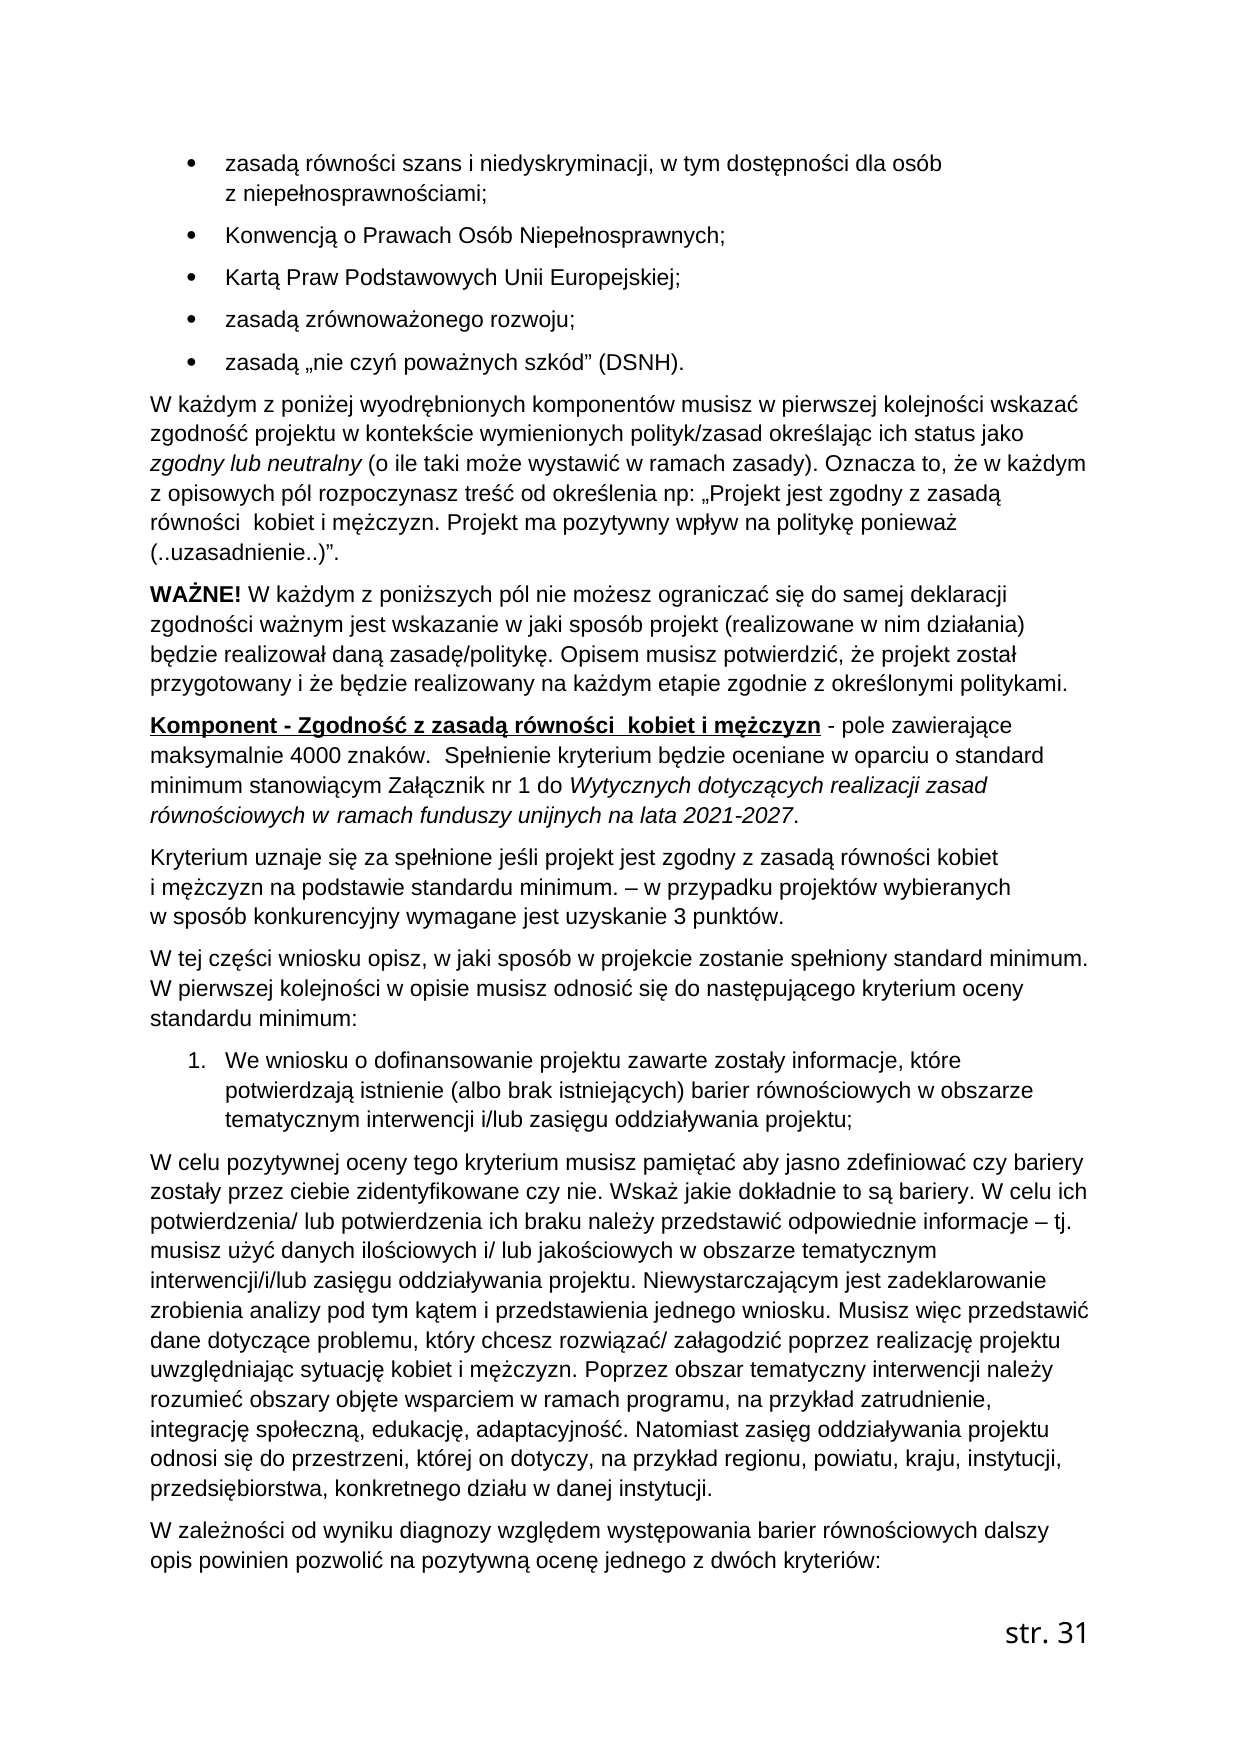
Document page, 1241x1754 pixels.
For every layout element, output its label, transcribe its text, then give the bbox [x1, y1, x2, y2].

text W każdym z poniżej wyodrębnionych komponentów musisz w pierwszej kolejności wskazać zgodność projektu w kontekście wymienionych polityk/zasad określając ich status jako zgodny lub neutralny (o ile taki może wystawić w ramach zasady). Oznacza to, że w każdym z opisowych pól rozpoczynasz treść od określenia np: „Projekt jest zgodny z zasadą równości kobiet i mężczyzn. Projekt ma pozytywny wpływ na politykę ponieważ (..uzasadnienie..)”. [150, 391, 1090, 565]
list Kartą Praw Podstawowych Unii Europejskiej; [187, 264, 1090, 290]
list We wniosku o dofinansowanie projektu zawarte zostały informacje, które potwierdzają istnienie (albo brak istniejących) barier równościowych w obszarze tematycznym interwencji i/lub zasięgu oddziaływania projektu; [187, 1047, 1090, 1133]
list zasadą „nie czyń poważnych szkód” (DSNH). [187, 348, 1090, 375]
text W tej części wniosku opisz, w jaki sposób w projekcie zostanie spełniony standard minimum. W pierwszej kolejności w opisie musisz odnosić się do następującego kryterium oceny standardu minimum: [150, 945, 1090, 1031]
text W celu pozytywnej oceny tego kryterium musisz pamiętać aby jasno zdefiniować czy bariery zostały przez ciebie zidentyfikowane czy nie. Wskaż jakie dokładnie to są bariery. W celu ich potwierdzenia/ lub potwierdzenia ich braku należy przedstawić odpowiednie informacje – tj. musisz użyć danych ilościowych i/ lub jakościowych w obszarze tematycznym interwencji/i/lub zasięgu oddziaływania projektu. Niewystarczającym jest zadeklarowanie zrobienia analizy pod tym kątem i przedstawienia jednego wniosku. Musisz więc przedstawić dane dotyczące problemu, który chcesz rozwiązać/ załagodzić poprzez realizację projektu uwzględniając sytuację kobiet i mężczyzn. Poprzez obszar tematyczny interwencji należy rozumieć obszary objęte wsparciem w ramach programu, na przykład zatrudnienie, integrację społeczną, edukację, adaptacyjność. Natomiast zasięg oddziaływania projektu odnosi się do przestrzeni, której on dotyczy, na przykład regionu, powiatu, kraju, instytucji, przedsiębiorstwa, konkretnego działu w danej instytucji. [150, 1148, 1090, 1501]
list Konwencją o Prawach Osób Niepełnosprawnych; [187, 222, 1090, 248]
list zasadą zrównoważonego rozwoju; [187, 306, 1090, 333]
text W zależności od wyniku diagnozy względem występowania barier równościowych dalszy opis powinien pozwolić na pozytywną ocenę jednego z dwóch kryteriów: [150, 1517, 1090, 1573]
text WAŻNE! W każdym z poniższych pól nie możesz ograniczać się do samej deklaracji zgodności ważnym jest wskazanie w jaki sposób projekt (realizowane w nim działania) będzie realizował daną zasadę/politykę. Opisem musisz potwierdzić, że projekt został przygotowany i że będzie realizowany na każdym etapie zgodnie z określonymi politykami. [150, 581, 1090, 697]
list zasadą równości szans i niedyskryminacji, w tym dostępności dla osób z niepełnosprawnościami; [187, 150, 1090, 206]
text Kryterium uznaje się za spełnione jeśli projekt jest zgodny z zasadą równości kobiet i mężczyzn na podstawie standardu minimum. – w przypadku projektów wybieranych w sposób konkurencyjny wymagane jest uzyskanie 3 punktów. [150, 844, 1090, 929]
text Komponent - Zgodność z zasadą równości kobiet i mężczyzn - pole zawierające maksymalnie 4000 znaków. Spełnienie kryterium będzie oceniane w oparciu o standard minimum stanowiącym Załącznik nr 1 do Wytycznych dotyczących realizacji zasad równościowych w ramach funduszy unijnych na lata 2021-2027. [150, 712, 1090, 828]
